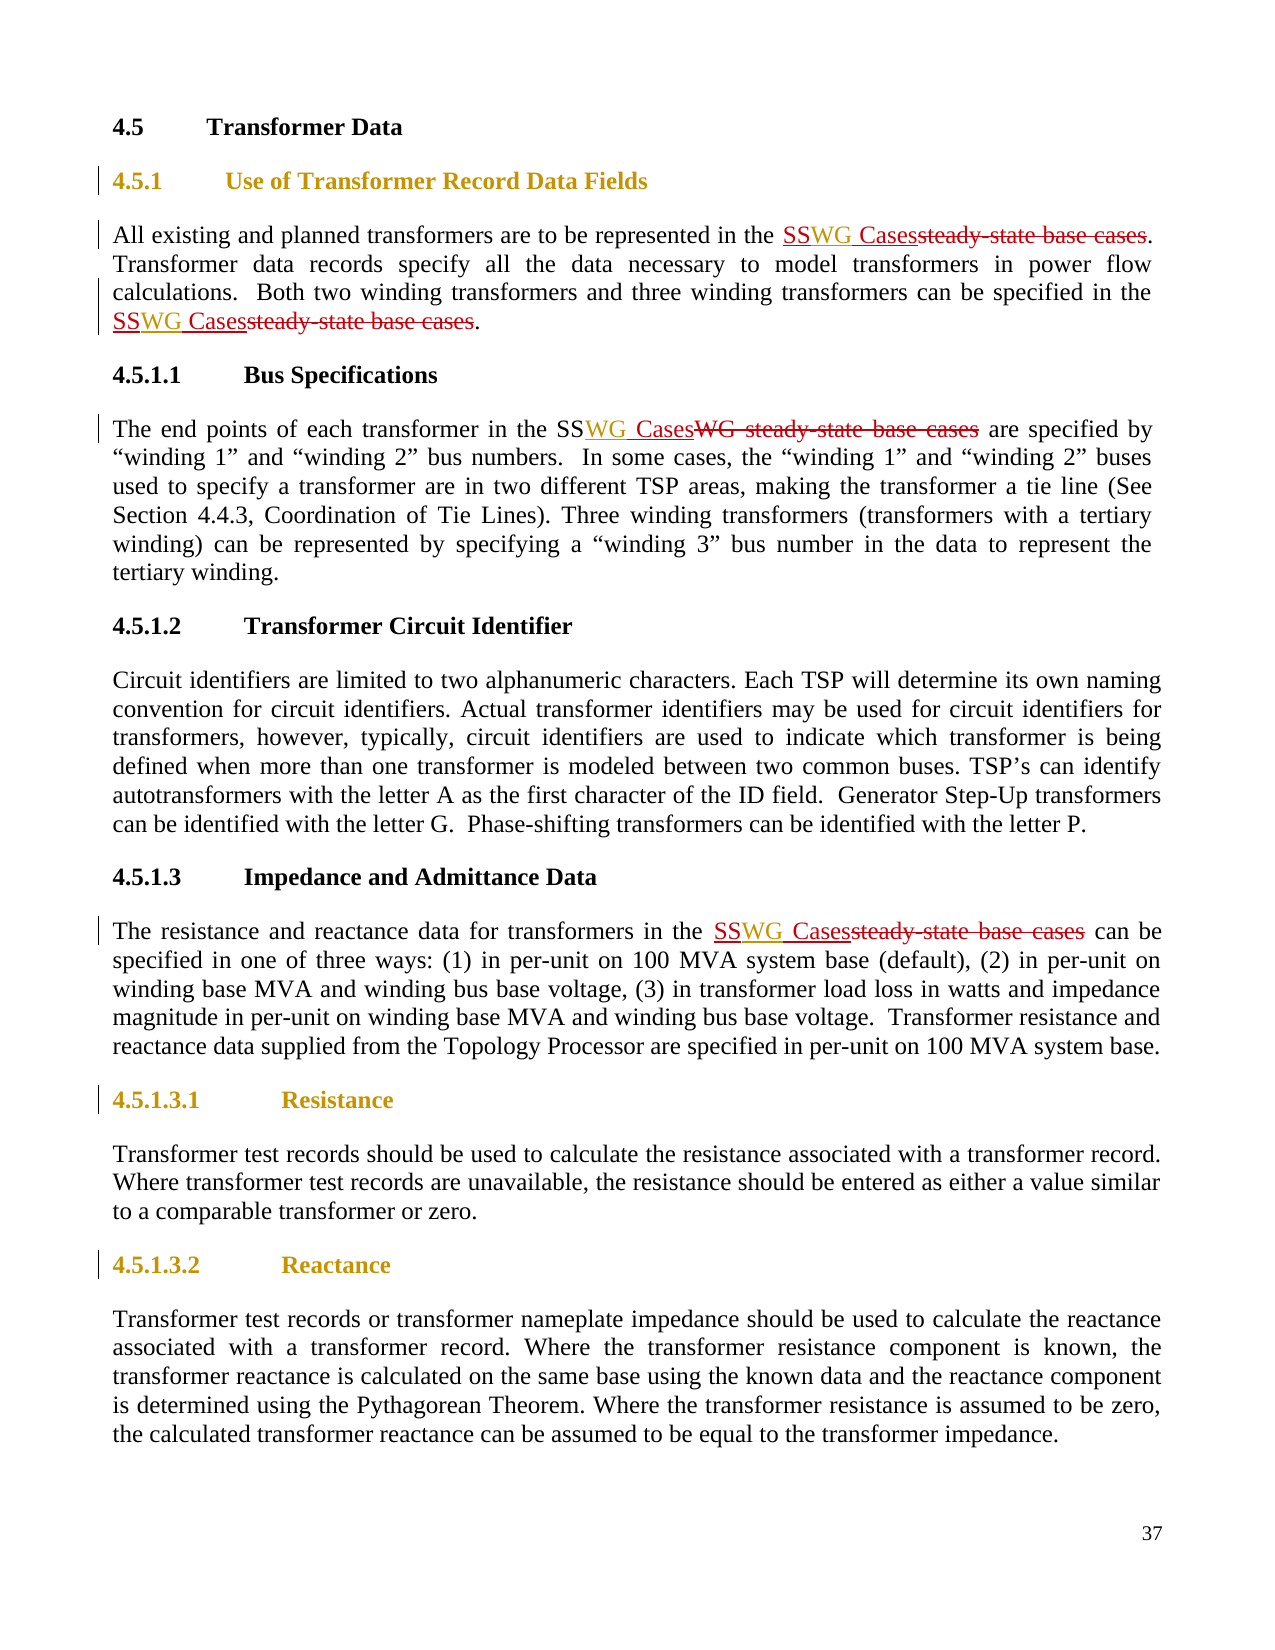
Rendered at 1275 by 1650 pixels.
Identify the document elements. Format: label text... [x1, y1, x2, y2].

text 4.5.1 Use of Transformer Record Data Fields [112, 166, 1162, 195]
text 4.5.1.2 Transformer Circuit Identifier [112, 611, 1162, 640]
text Transformer test records or transformer nameplate impedance should be used to calculate the reactance associated with a transformer record. Where the transformer resistance component is known, the transformer reactance is calculated on the same base using the known data and the reactance component is determined using the Pythagorean Theorem. Where the transformer resistance is assumed to be zero, the calculated transformer reactance can be assumed to be equal to the transformer impedance. [112, 1304, 1162, 1447]
text The end points of each transformer in the SS are specified by “winding 1” and “winding 2” bus numbers. In some cases, the “winding 1” and “winding 2” buses used to specify a transformer are in two different TSP areas, making the transformer a tie line (See Section 4.4.3, Coordination of Tie Lines). Three winding transformers (transformers with a tertiary winding) can be represented by specifying a “winding 3” bus number in the data to represent the tertiary winding. [112, 414, 1153, 586]
text 4.5.1.3 Impedance and Admittance Data [112, 862, 1162, 891]
text 4.5.1.1 Bus Specifications [112, 360, 1162, 389]
text 4.5.1.3.1 Resistance [112, 1085, 1162, 1114]
text Circuit identifiers are limited to two alphanumeric characters. Each TSP will determine its own naming convention for circuit identifiers. Actual transformer identifiers may be used for circuit identifiers for transformers, however, typically, circuit identifiers are used to indicate which transformer is being defined when more than one transformer is modeled between two common buses. TSP’s can identify autotransformers with the letter A as the first character of the ID field. Generator Step-Up transformers can be identified with the letter G. Phase-shifting transformers can be identified with the letter P. [112, 665, 1162, 837]
text 4.5 Transformer Data [112, 112, 1162, 141]
text All existing and planned transformers are to be represented in the . Transformer data records specify all the data necessary to model transformers in power flow calculations. Both two winding transformers and three winding transformers can be specified in the . [112, 220, 1153, 335]
text Transformer test records should be used to calculate the resistance associated with a transformer record. Where transformer test records are unavailable, the resistance should be entered as either a value similar to a comparable transformer or zero. [112, 1139, 1162, 1225]
text The resistance and reactance data for transformers in the can be specified in one of three ways: (1) in per-unit on 100 MVA system base (default), (2) in per-unit on winding base MVA and winding bus base voltage, (3) in transformer load loss in watts and impedance magnitude in per-unit on winding base MVA and winding bus base voltage. Transformer resistance and reactance data supplied from the Topology Processor are specified in per-unit on 100 MVA system base. [112, 916, 1162, 1060]
text 4.5.1.3.2 Reactance [112, 1250, 1162, 1279]
